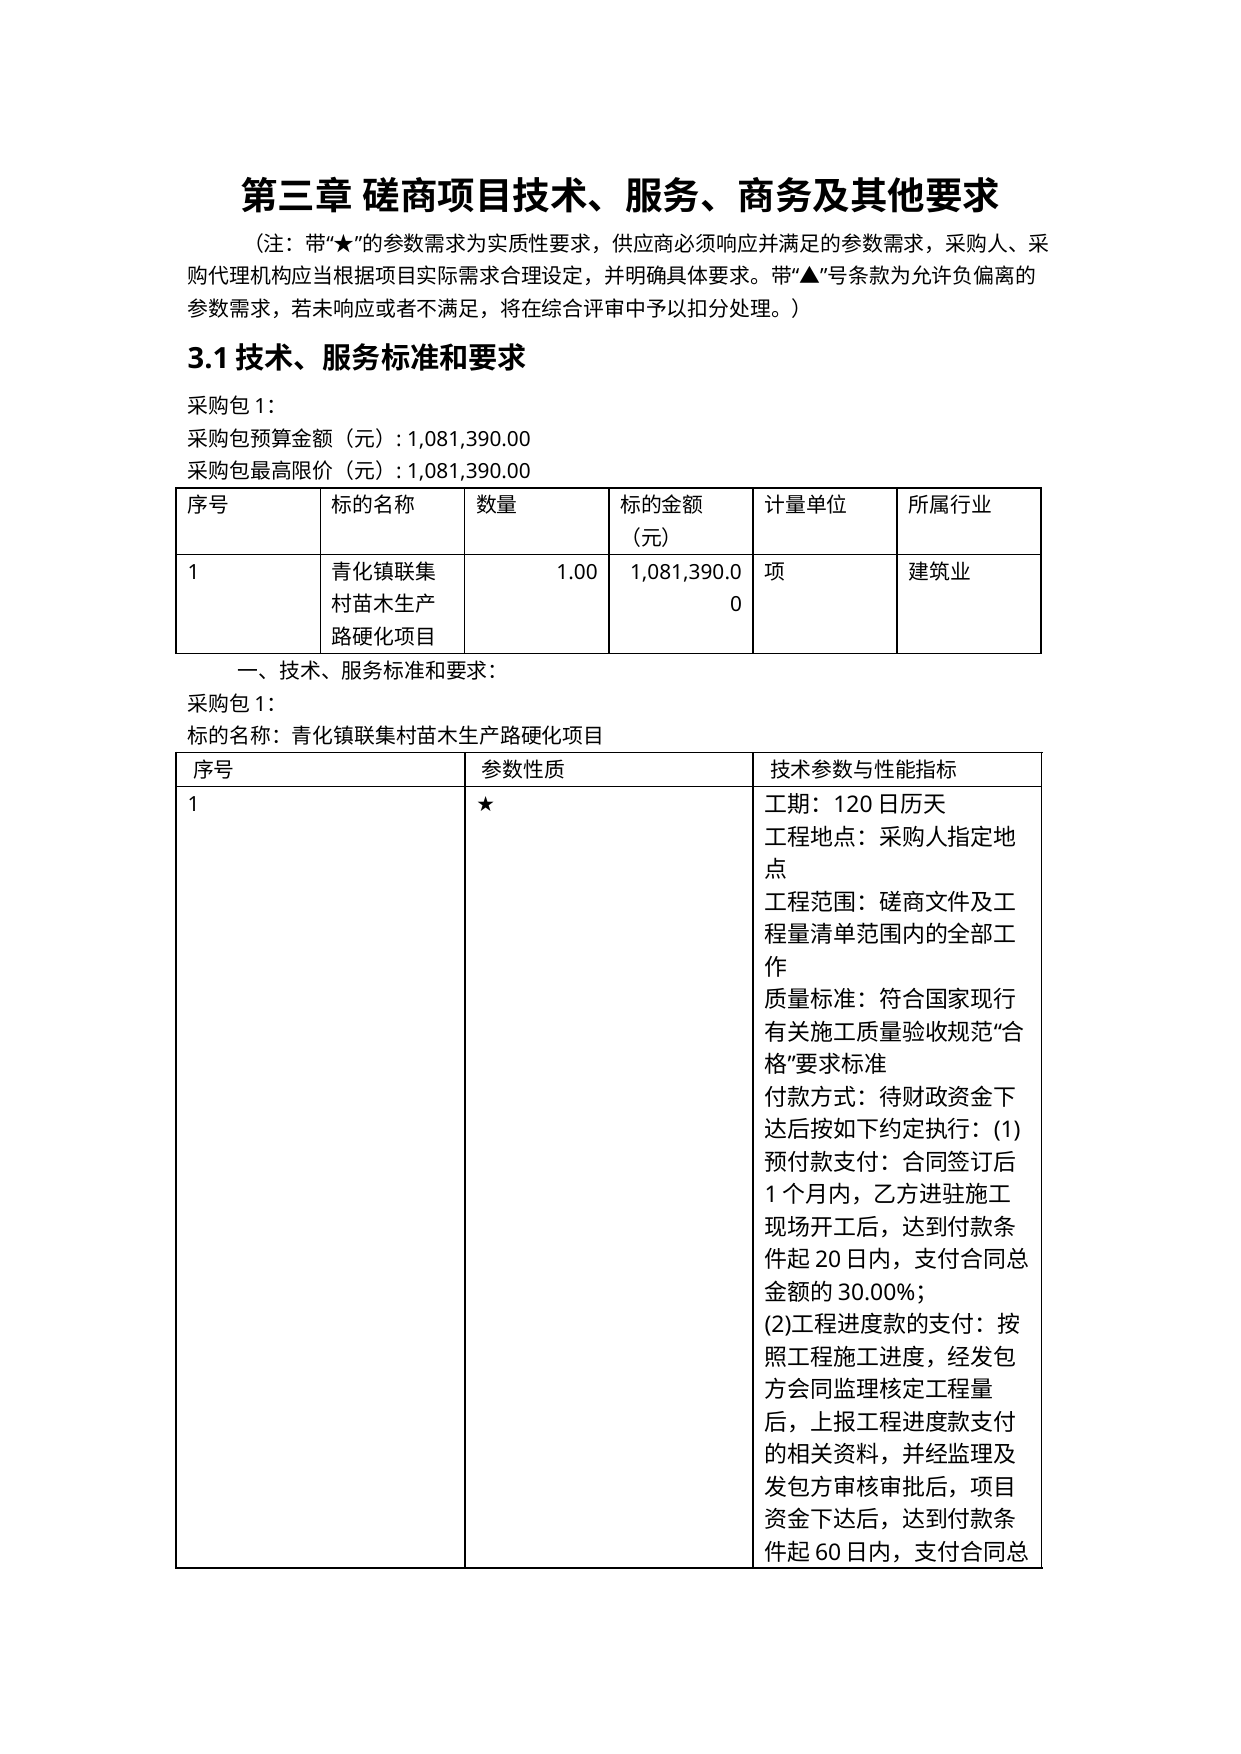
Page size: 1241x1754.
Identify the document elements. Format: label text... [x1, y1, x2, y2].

table_header 数量 [465, 489, 608, 553]
text 3.1技术、服务标准和要求 [187, 324, 1053, 389]
table_header 标的金额 （元） [610, 489, 752, 553]
table_header 序号 [177, 489, 320, 553]
table_header 参数性质 [466, 753, 752, 786]
text 标的名称：青化镇联集村苗木生产路硬化项目 [187, 719, 1053, 752]
text 第三章 磋商项目技术、服务、商务及其他要求 [187, 162, 1053, 227]
table_header 计量单位 [754, 489, 896, 553]
table_header 序号 [177, 753, 464, 786]
table_header 标的名称 [321, 489, 464, 553]
text 采购包最高限价（元）: 1,081,390.00 [187, 454, 1053, 487]
table_cell 项 [754, 555, 896, 653]
table_cell 1 [177, 787, 464, 1567]
table_header 所属行业 [898, 489, 1040, 553]
text （注：带“★”的参数需求为实质性要求，供应商必须响应并满足的参数需求，采购人、采购代理机构应当根据项目实际需求合理设定，并明确具体要求。带“▲”号条款为允许负偏离的参数需求，若未响应或者不满足，将在综合评审中予以扣分处理。） [187, 227, 1053, 324]
text 采购包1： [187, 687, 1053, 719]
text 采购包预算金额（元）: 1,081,390.00 [187, 422, 1053, 454]
text 采购包1： [187, 389, 1053, 422]
table_cell 青化镇联集村苗木生产路硬化项目 [321, 555, 464, 653]
text 一、技术、服务标准和要求： [187, 654, 1053, 687]
table_cell 1.00 [465, 555, 608, 653]
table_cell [754, 787, 1041, 1567]
table_header 技术参数与性能指标 [754, 753, 1041, 786]
table_cell 1 [177, 555, 320, 653]
table_cell 建筑业 [898, 555, 1040, 653]
table_cell ★ [466, 787, 752, 1567]
table_cell 1,081,390.00 [610, 555, 752, 653]
